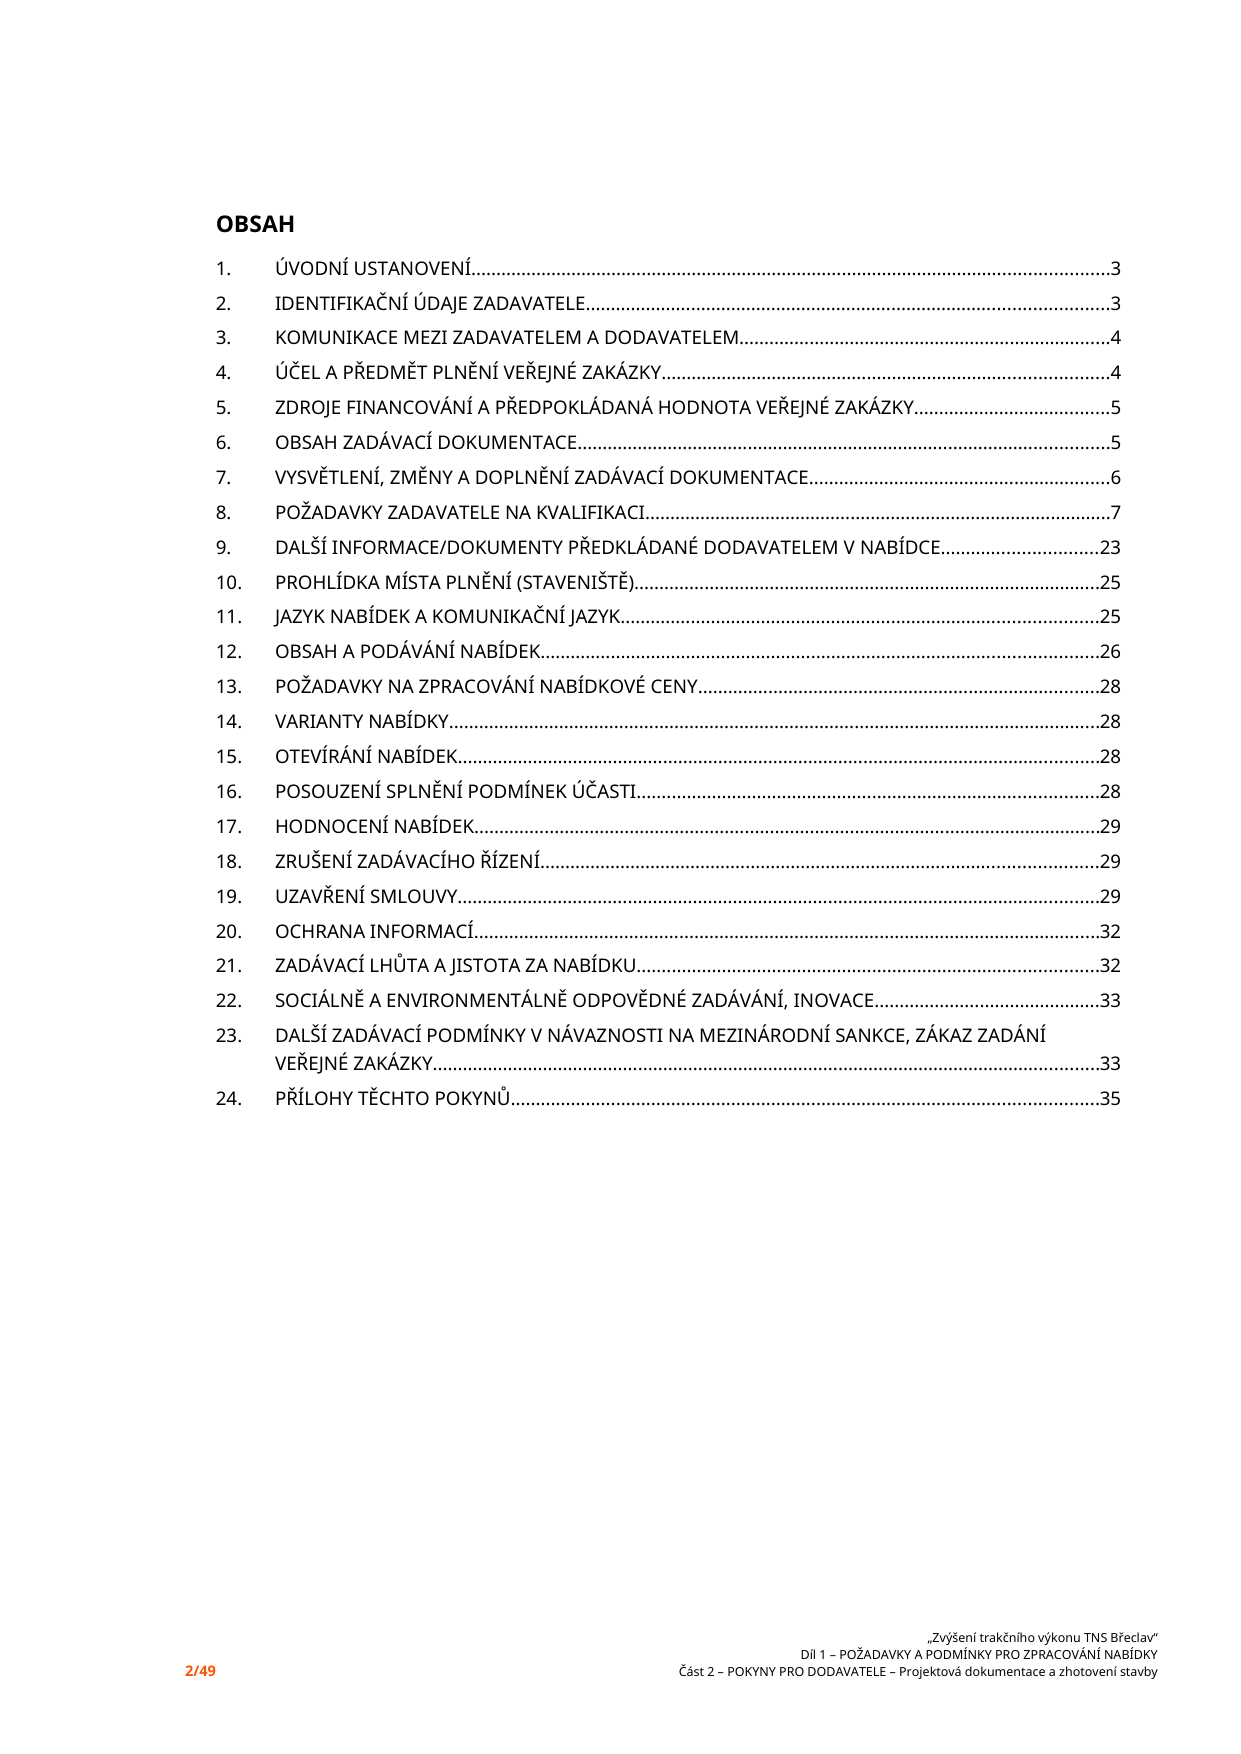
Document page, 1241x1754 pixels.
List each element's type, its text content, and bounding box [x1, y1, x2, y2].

text 7. VYSVĚTLENÍ, ZMĚNY a DOPLNĚNÍ ZADÁVACÍ DOKUMENTACE 6 [216, 464, 1122, 490]
text 19. UZAVŘENÍ SMLOUVY 29 [216, 883, 1122, 908]
text Obsah [216, 208, 1122, 239]
text 16. POSOUZENÍ SPLNĚNÍ PODMÍNEK ÚČASTI 28 [216, 778, 1122, 804]
text 11. JAZYK NABÍDEK A KOMUNIKAČNÍ JAZYK 25 [216, 604, 1122, 629]
text 6. OBSAH ZADÁVACÍ DOKUMENTACE 5 [216, 429, 1122, 455]
text 3. KOMUNIKACE MEZI ZADAVATELEM a DODAVATELEM 4 [216, 325, 1122, 350]
text 20. OCHRANA INFORMACÍ 32 [216, 918, 1122, 943]
text 13. POŽADAVKY NA ZPRACOVÁNÍ NABÍDKOVÉ CENY 28 [216, 674, 1122, 699]
text 14. VARIANTY NABÍDKY 28 [216, 708, 1122, 734]
text 2. IDENTIFIKAČNÍ ÚDAJE ZADAVATELE 3 [216, 290, 1122, 315]
text 23. Další zadávací podmínky v návaznosti na MEZINÁRODNÍ sankce, zákaz zadání veřejné zakázky 33 [216, 1023, 1122, 1076]
text 17. HODNOCENÍ NABÍDEK 29 [216, 813, 1122, 839]
text 15. OTEVÍRÁNÍ NABÍDEK 28 [216, 743, 1122, 769]
text 5. ZDROJE FINANCOVÁNÍ a PŘEDPOKLÁDANÁ HODNOTA VEŘEJNÉ ZAKÁZKY 5 [216, 394, 1122, 420]
text 18. ZRUŠENÍ ZADÁVACÍHO ŘÍZENÍ 29 [216, 848, 1122, 874]
text 9. DALŠÍ INFORMACE/DOKUMENTY PŘEDKLÁDANÉ DODAVATELEM v NABÍDCE 23 [216, 534, 1122, 559]
text 12. OBSAH a PODÁVÁNÍ NABÍDEK 26 [216, 639, 1122, 664]
text 24. PŘÍLOHY TĚCHTO POKYNŮ 35 [216, 1085, 1122, 1110]
text 10. PROHLÍDKA MÍSTA PLNĚNÍ (STAVENIŠTĚ) 25 [216, 569, 1122, 594]
text 4. ÚČEL a PŘEDMĚT PLNĚNÍ VEŘEJNÉ ZAKÁZKY 4 [216, 359, 1122, 385]
text 8. POŽADAVKY ZADAVATELE NA KVALIFIKACI 7 [216, 499, 1122, 525]
text 22. SOCIÁLNĚ A ENVIRONMENTÁLNĚ ODPOVĚDNÉ ZADÁVÁNÍ, INOVACE 33 [216, 988, 1122, 1013]
text 1. ÚVODNÍ USTANOVENÍ 3 [216, 255, 1122, 280]
text 21. ZADÁVACÍ LHŮTA A JISTOTA ZA NABÍDKU 32 [216, 953, 1122, 978]
